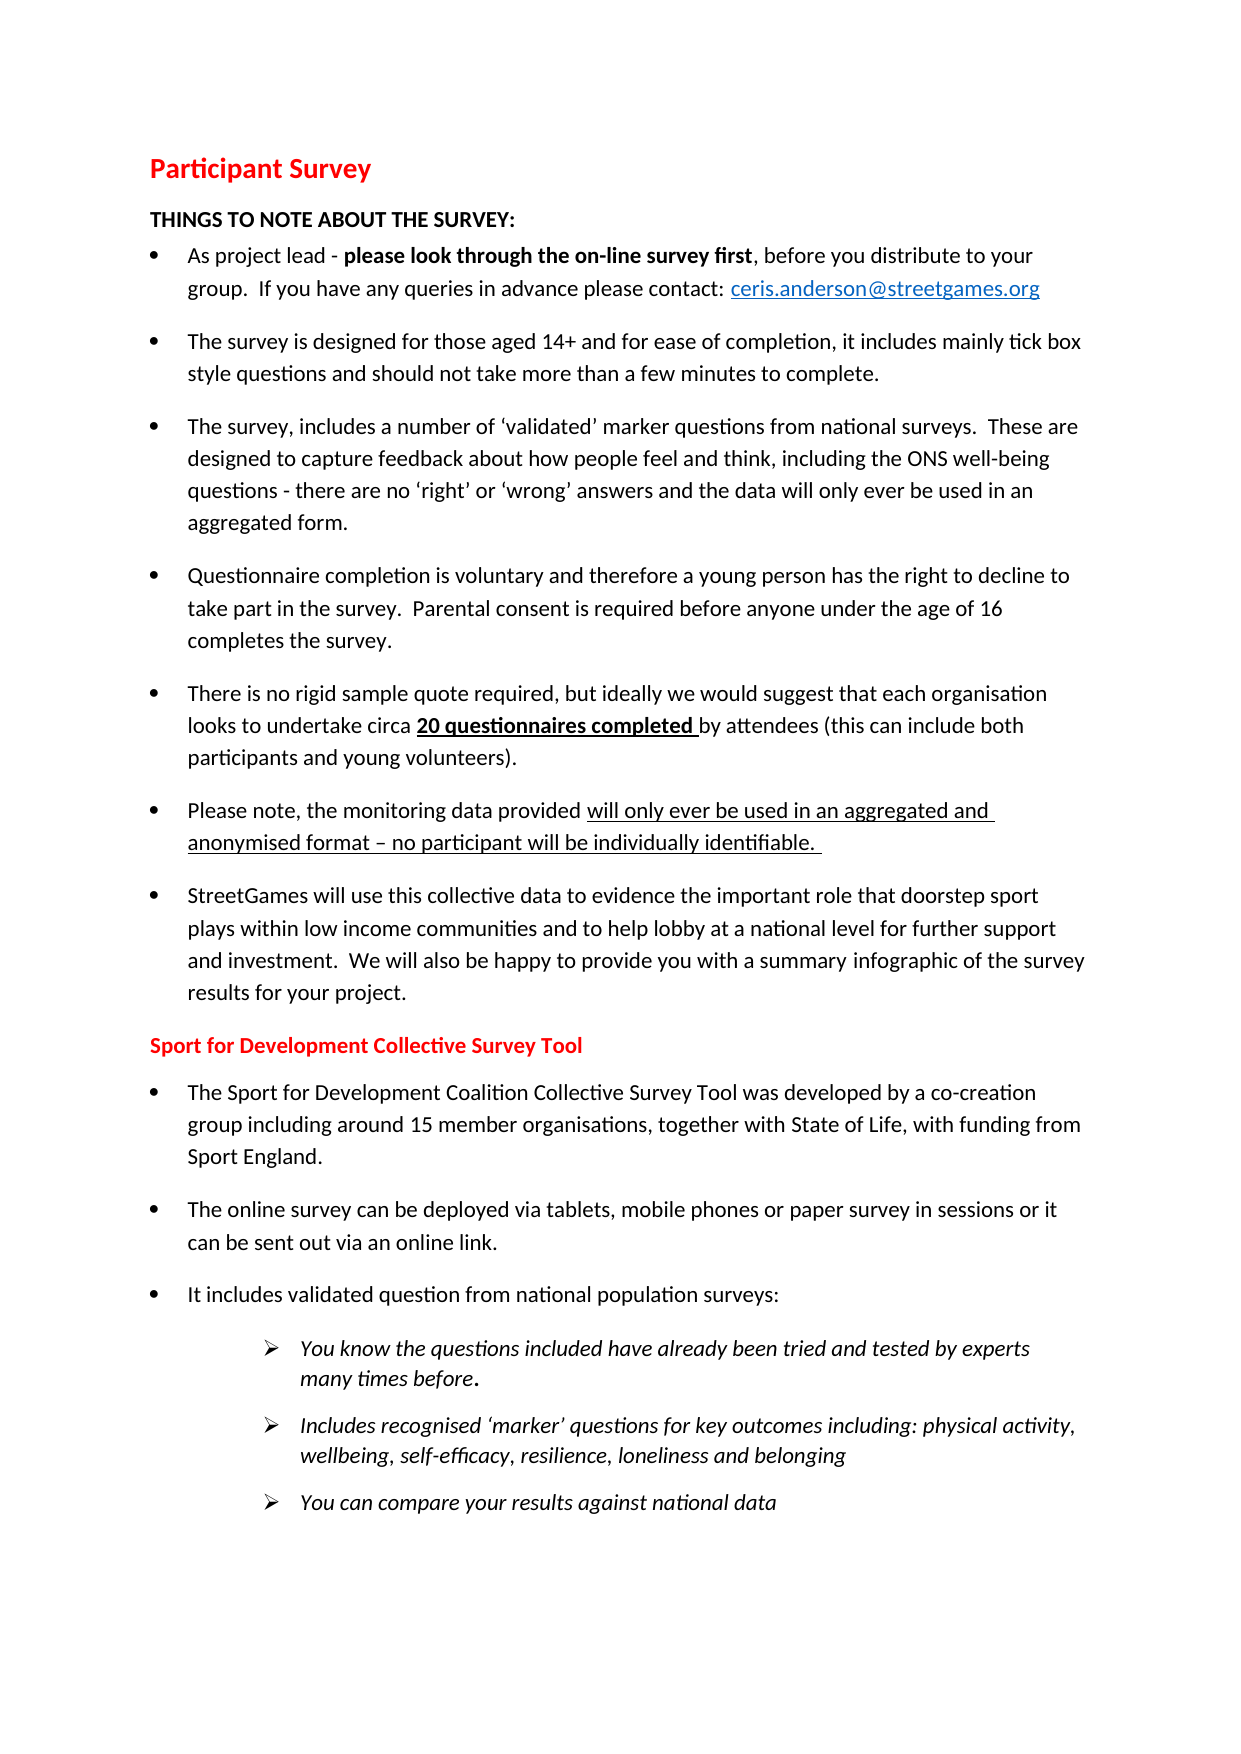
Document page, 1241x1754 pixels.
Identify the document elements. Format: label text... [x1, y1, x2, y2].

list There is no rigid sample quote required, but ideally we would suggest that each organisation looks to undertake circa 20 questionnaires completed by attendees (this can include both participants and young volunteers). [150, 679, 1090, 771]
list The online survey can be deployed via tablets, mobile phones or paper survey in sessions or it can be sent out via an online link. [150, 1195, 1090, 1256]
list The survey is designed for those aged 14+ and for ease of completion, it includes mainly tick box style questions and should not take more than a few minutes to complete. [150, 327, 1090, 387]
list Please note, the monitoring data provided will only ever be used in an aggregated and anonymised format – no participant will be individually identifiable. [150, 796, 1090, 857]
list It includes validated question from national population surveys: [150, 1281, 1090, 1309]
list You can compare your results against national data [262, 1488, 1090, 1516]
list You know the questions included have already been tried and tested by experts many times before. [262, 1334, 1090, 1392]
list Questionnaire completion is voluntary and therefore a young person has the right to decline to take part in the survey. Parental consent is required before anyone under the age of 16 completes the survey. [150, 562, 1090, 654]
list The survey, includes a number of ‘validated’ marker questions from national surveys. These are designed to capture feedback about how people feel and think, including the ONS well-being questions - there are no ‘right’ or ‘wrong’ answers and the data will only ever be used in an aggregated form. [150, 412, 1090, 537]
text Sport for Development Collective Survey Tool [150, 1031, 1090, 1059]
list The Sport for Development Coalition Collective Survey Tool was developed by a co-creation group including around 15 member organisations, together with State of Life, with funding from Sport England. [150, 1078, 1090, 1170]
list StreetGames will use this collective data to evidence the important role that doorstep sport plays within low income communities and to help lobby at a national level for further support and investment. We will also be happy to provide you with a summary infographic of the survey results for your project. [150, 882, 1090, 1006]
text Participant Survey [150, 150, 1090, 186]
text THINGS TO NOTE ABOUT THE SURVEY: [150, 205, 1090, 233]
list Includes recognised ‘marker’ questions for key outcomes including: physical activity, wellbeing, self-efficacy, resilience, loneliness and belonging [262, 1411, 1090, 1469]
list As project lead - please look through the on-line survey first, before you distribute to your group. If you have any queries in advance please contact: ceris.anderson@streetgames.org [150, 242, 1090, 302]
